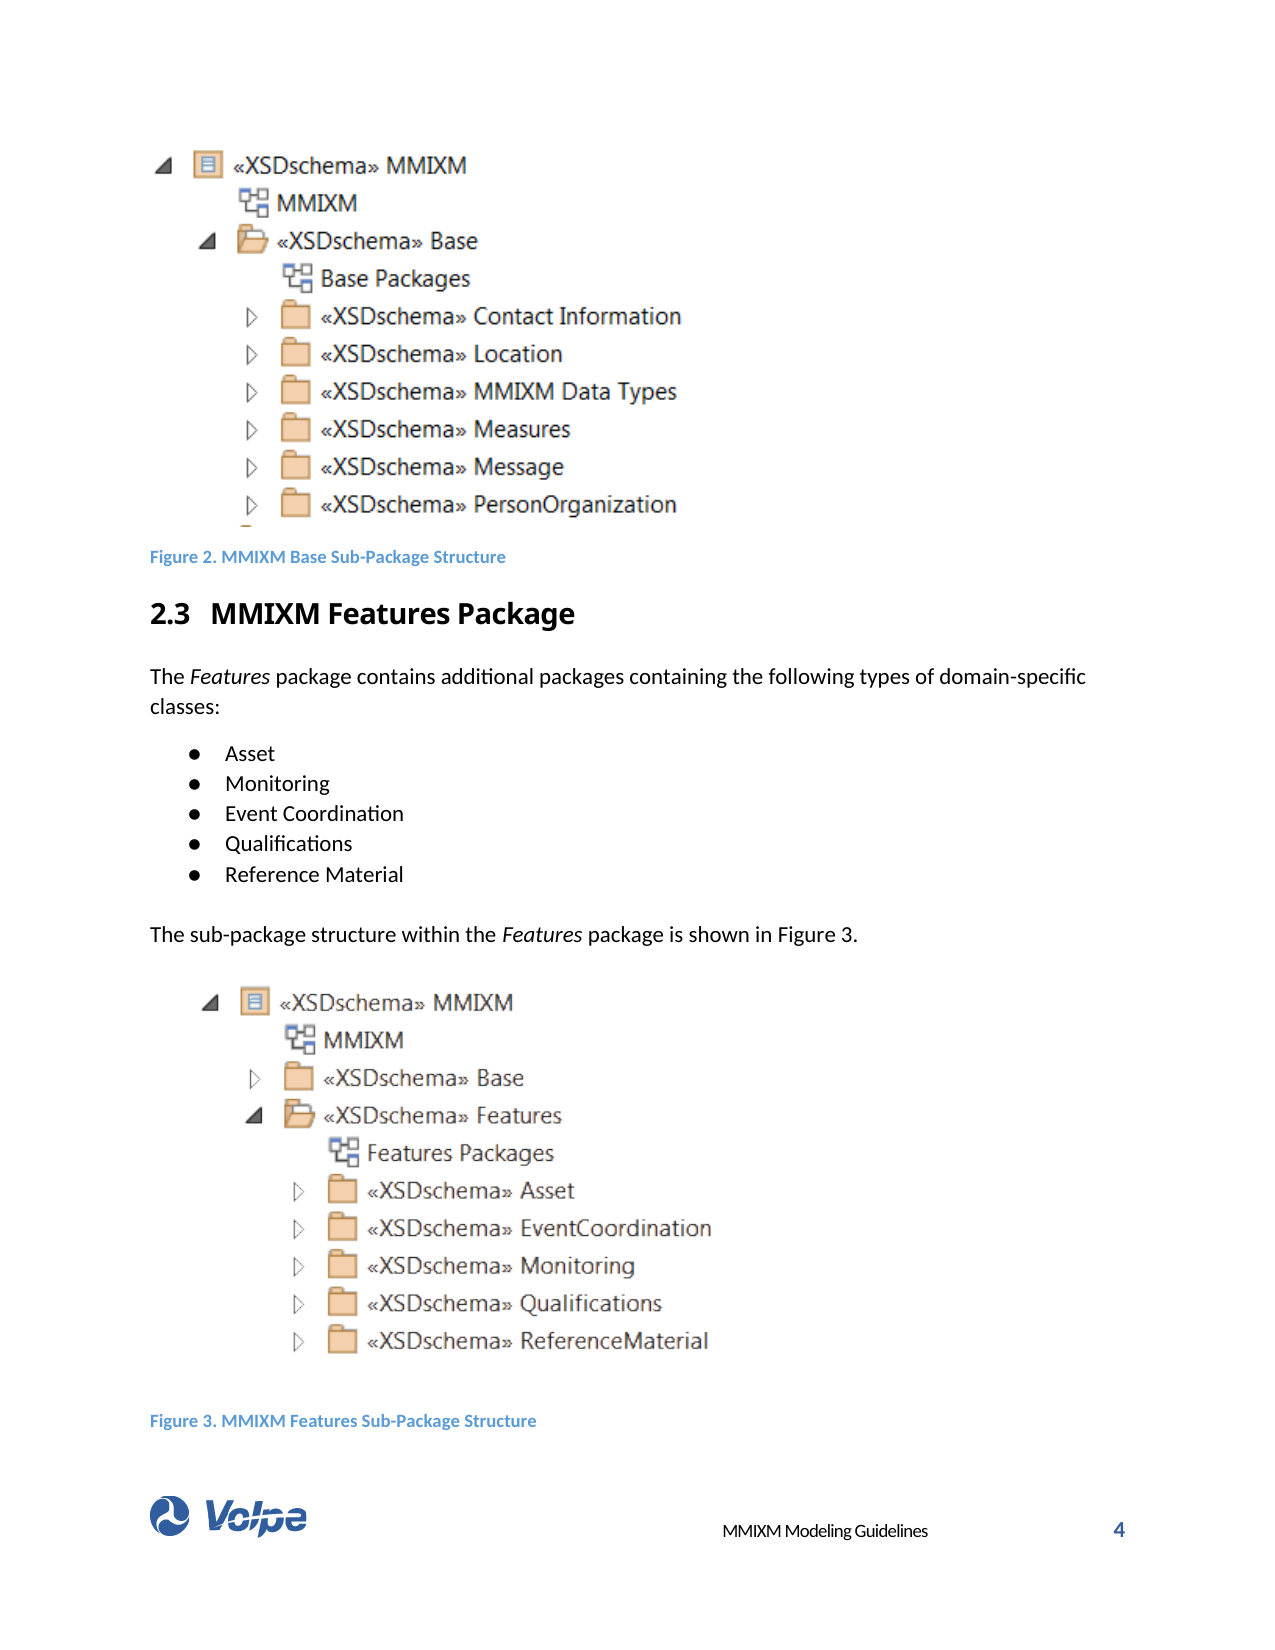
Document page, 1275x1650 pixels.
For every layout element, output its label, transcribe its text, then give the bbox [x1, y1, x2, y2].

list Event Coordination [187, 799, 1125, 827]
text The sub-package structure within the Features package is shown in Figure 3. [150, 920, 1125, 948]
list Qualifications [187, 829, 1125, 858]
text The Features package contains additional packages containing the following types of domain-specific classes: [150, 662, 1125, 720]
list Asset [187, 739, 1125, 767]
list Reference Material [187, 860, 1125, 888]
picture [150, 150, 713, 527]
list Monitoring [187, 769, 1125, 797]
picture [150, 980, 886, 1390]
picture [150, 1496, 307, 1538]
subtitle MMIXM Features Package [150, 593, 1125, 633]
